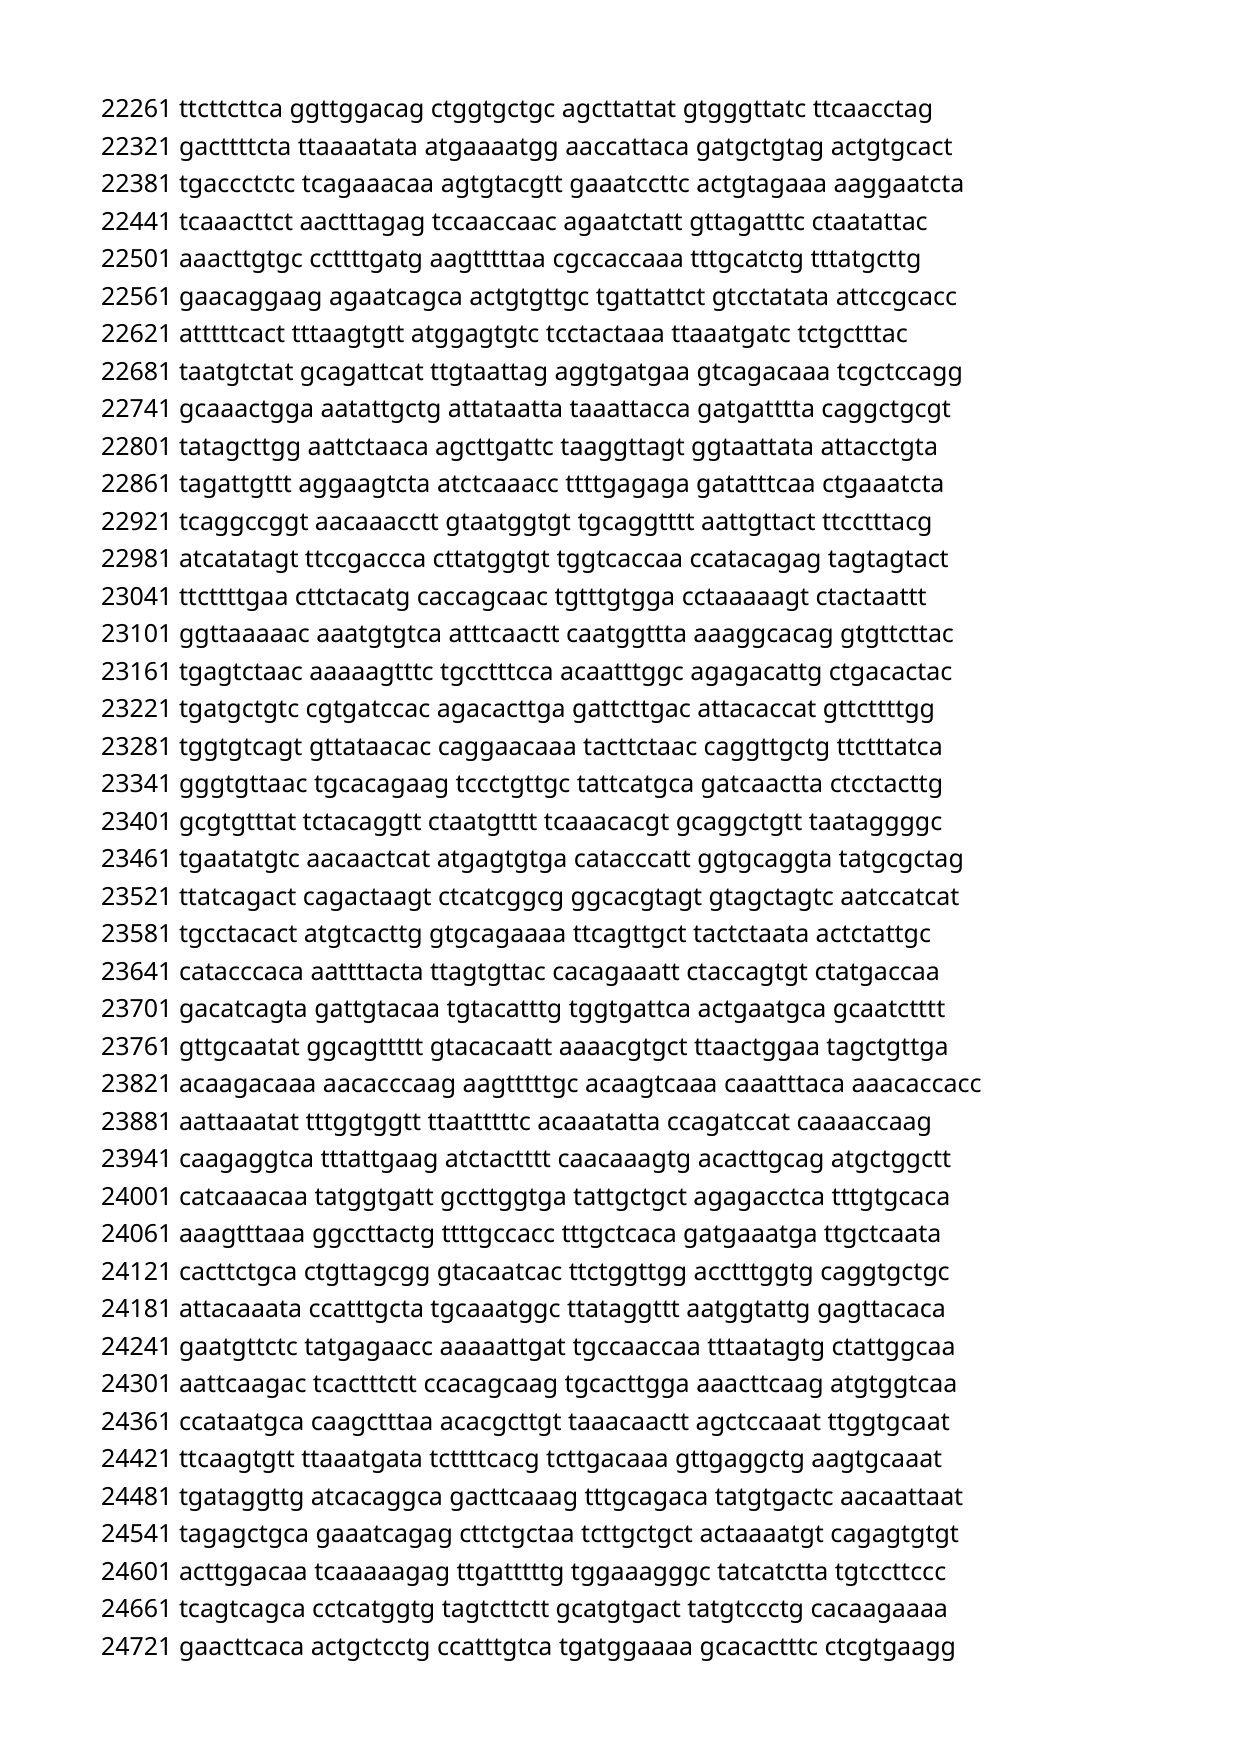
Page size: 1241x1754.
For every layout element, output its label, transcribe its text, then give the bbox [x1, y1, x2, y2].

text 22501 aaacttgtgc ccttttgatg aagtttttaa cgccaccaaa tttgcatctg tttatgcttg [75, 239, 1165, 277]
text 23401 gcgtgtttat tctacaggtt ctaatgtttt tcaaacacgt gcaggctgtt taataggggc [75, 802, 1165, 839]
text 23701 gacatcagta gattgtacaa tgtacatttg tggtgattca actgaatgca gcaatctttt [75, 989, 1165, 1027]
text 22801 tatagcttgg aattctaaca agcttgattc taaggttagt ggtaattata attacctgta [75, 427, 1165, 464]
text 22621 atttttcact tttaagtgtt atggagtgtc tcctactaaa ttaaatgatc tctgctttac [75, 314, 1165, 352]
text 23941 caagaggtca tttattgaag atctactttt caacaaagtg acacttgcag atgctggctt [75, 1139, 1165, 1177]
text 22561 gaacaggaag agaatcagca actgtgttgc tgattattct gtcctatata attccgcacc [75, 277, 1165, 314]
text 23581 tgcctacact atgtcacttg gtgcagaaaa ttcagttgct tactctaata actctattgc [75, 914, 1165, 952]
text 22381 tgaccctctc tcagaaacaa agtgtacgtt gaaatccttc actgtagaaa aaggaatcta [75, 164, 1165, 202]
text 24661 tcagtcagca cctcatggtg tagtcttctt gcatgtgact tatgtccctg cacaagaaaa [75, 1589, 1165, 1627]
text 23881 aattaaatat tttggtggtt ttaatttttc acaaatatta ccagatccat caaaaccaag [75, 1102, 1165, 1139]
text 24601 acttggacaa tcaaaaagag ttgatttttg tggaaagggc tatcatctta tgtccttccc [75, 1552, 1165, 1589]
text 24361 ccataatgca caagctttaa acacgcttgt taaacaactt agctccaaat ttggtgcaat [75, 1402, 1165, 1439]
text 24541 tagagctgca gaaatcagag cttctgctaa tcttgctgct actaaaatgt cagagtgtgt [75, 1514, 1165, 1552]
text 22681 taatgtctat gcagattcat ttgtaattag aggtgatgaa gtcagacaaa tcgctccagg [75, 352, 1165, 389]
text 23161 tgagtctaac aaaaagtttc tgcctttcca acaatttggc agagacattg ctgacactac [75, 652, 1165, 689]
text 23281 tggtgtcagt gttataacac caggaacaaa tacttctaac caggttgctg ttctttatca [75, 727, 1165, 764]
text 23341 gggtgttaac tgcacagaag tccctgttgc tattcatgca gatcaactta ctcctacttg [75, 764, 1165, 802]
text 22861 tagattgttt aggaagtcta atctcaaacc ttttgagaga gatatttcaa ctgaaatcta [75, 464, 1165, 502]
text 24061 aaagtttaaa ggccttactg ttttgccacc tttgctcaca gatgaaatga ttgctcaata [75, 1214, 1165, 1252]
text 24301 aattcaagac tcactttctt ccacagcaag tgcacttgga aaacttcaag atgtggtcaa [75, 1364, 1165, 1402]
text 23521 ttatcagact cagactaagt ctcatcggcg ggcacgtagt gtagctagtc aatccatcat [75, 877, 1165, 914]
text 22921 tcaggccggt aacaaacctt gtaatggtgt tgcaggtttt aattgttact ttcctttacg [75, 502, 1165, 539]
text 23221 tgatgctgtc cgtgatccac agacacttga gattcttgac attacaccat gttcttttgg [75, 689, 1165, 727]
text 23821 acaagacaaa aacacccaag aagtttttgc acaagtcaaa caaatttaca aaacaccacc [75, 1064, 1165, 1102]
text 24721 gaacttcaca actgctcctg ccatttgtca tgatggaaaa gcacactttc ctcgtgaagg [75, 1627, 1165, 1664]
text 24481 tgataggttg atcacaggca gacttcaaag tttgcagaca tatgtgactc aacaattaat [75, 1477, 1165, 1514]
text 22981 atcatatagt ttccgaccca cttatggtgt tggtcaccaa ccatacagag tagtagtact [75, 539, 1165, 577]
text 24241 gaatgttctc tatgagaacc aaaaattgat tgccaaccaa tttaatagtg ctattggcaa [75, 1327, 1165, 1364]
text 23641 catacccaca aattttacta ttagtgttac cacagaaatt ctaccagtgt ctatgaccaa [75, 952, 1165, 989]
text 22261 ttcttcttca ggttggacag ctggtgctgc agcttattat gtgggttatc ttcaacctag [75, 89, 1165, 127]
text 23461 tgaatatgtc aacaactcat atgagtgtga catacccatt ggtgcaggta tatgcgctag [75, 839, 1165, 877]
text 23041 ttcttttgaa cttctacatg caccagcaac tgtttgtgga cctaaaaagt ctactaattt [75, 577, 1165, 614]
text 23101 ggttaaaaac aaatgtgtca atttcaactt caatggttta aaaggcacag gtgttcttac [75, 614, 1165, 652]
text 24421 ttcaagtgtt ttaaatgata tcttttcacg tcttgacaaa gttgaggctg aagtgcaaat [75, 1439, 1165, 1477]
text 24181 attacaaata ccatttgcta tgcaaatggc ttataggttt aatggtattg gagttacaca [75, 1289, 1165, 1327]
text 22321 gacttttcta ttaaaatata atgaaaatgg aaccattaca gatgctgtag actgtgcact [75, 127, 1165, 164]
text 23761 gttgcaatat ggcagttttt gtacacaatt aaaacgtgct ttaactggaa tagctgttga [75, 1027, 1165, 1064]
text 24001 catcaaacaa tatggtgatt gccttggtga tattgctgct agagacctca tttgtgcaca [75, 1177, 1165, 1214]
text 22441 tcaaacttct aactttagag tccaaccaac agaatctatt gttagatttc ctaatattac [75, 202, 1165, 239]
text 22741 gcaaactgga aatattgctg attataatta taaattacca gatgatttta caggctgcgt [75, 389, 1165, 427]
text 24121 cacttctgca ctgttagcgg gtacaatcac ttctggttgg acctttggtg caggtgctgc [75, 1252, 1165, 1289]
